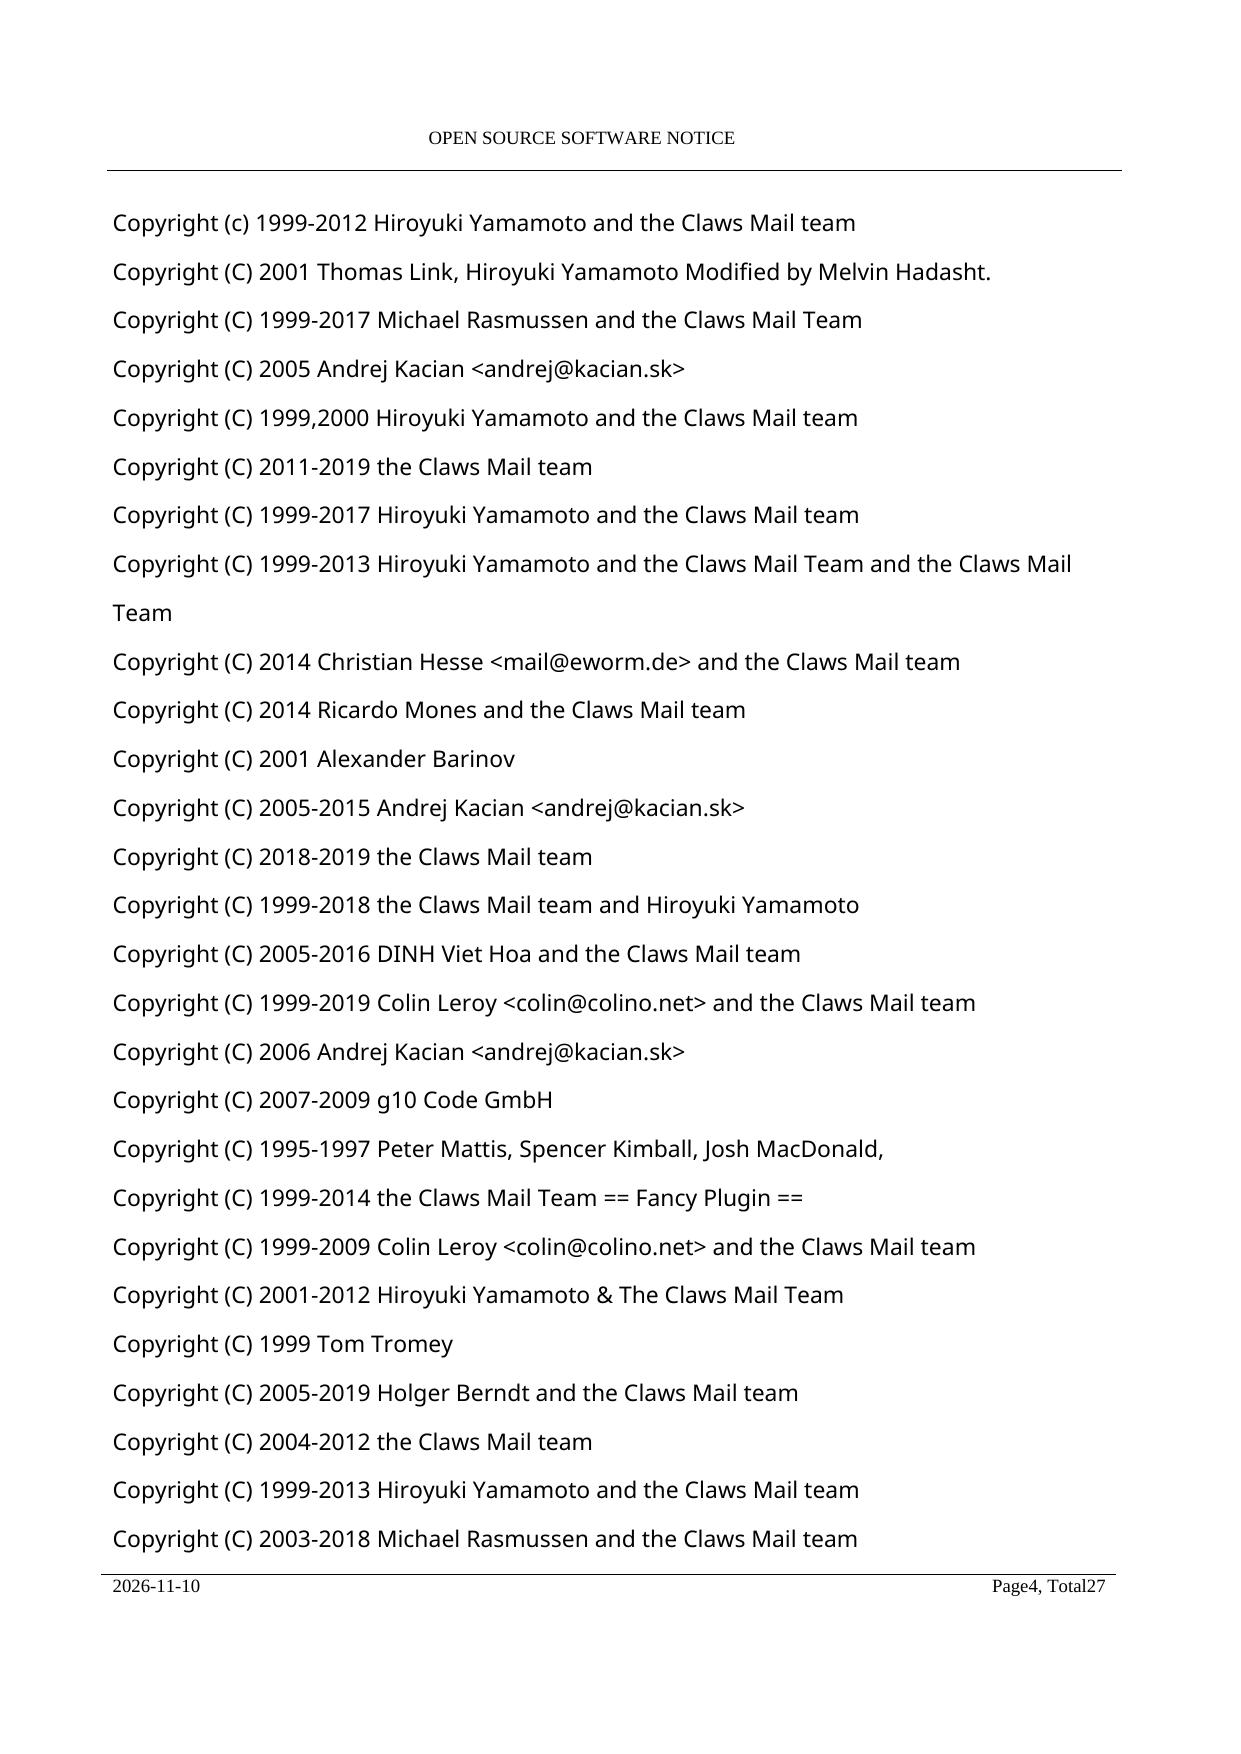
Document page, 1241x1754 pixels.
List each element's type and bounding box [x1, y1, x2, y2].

text [112, 206, 1128, 1555]
